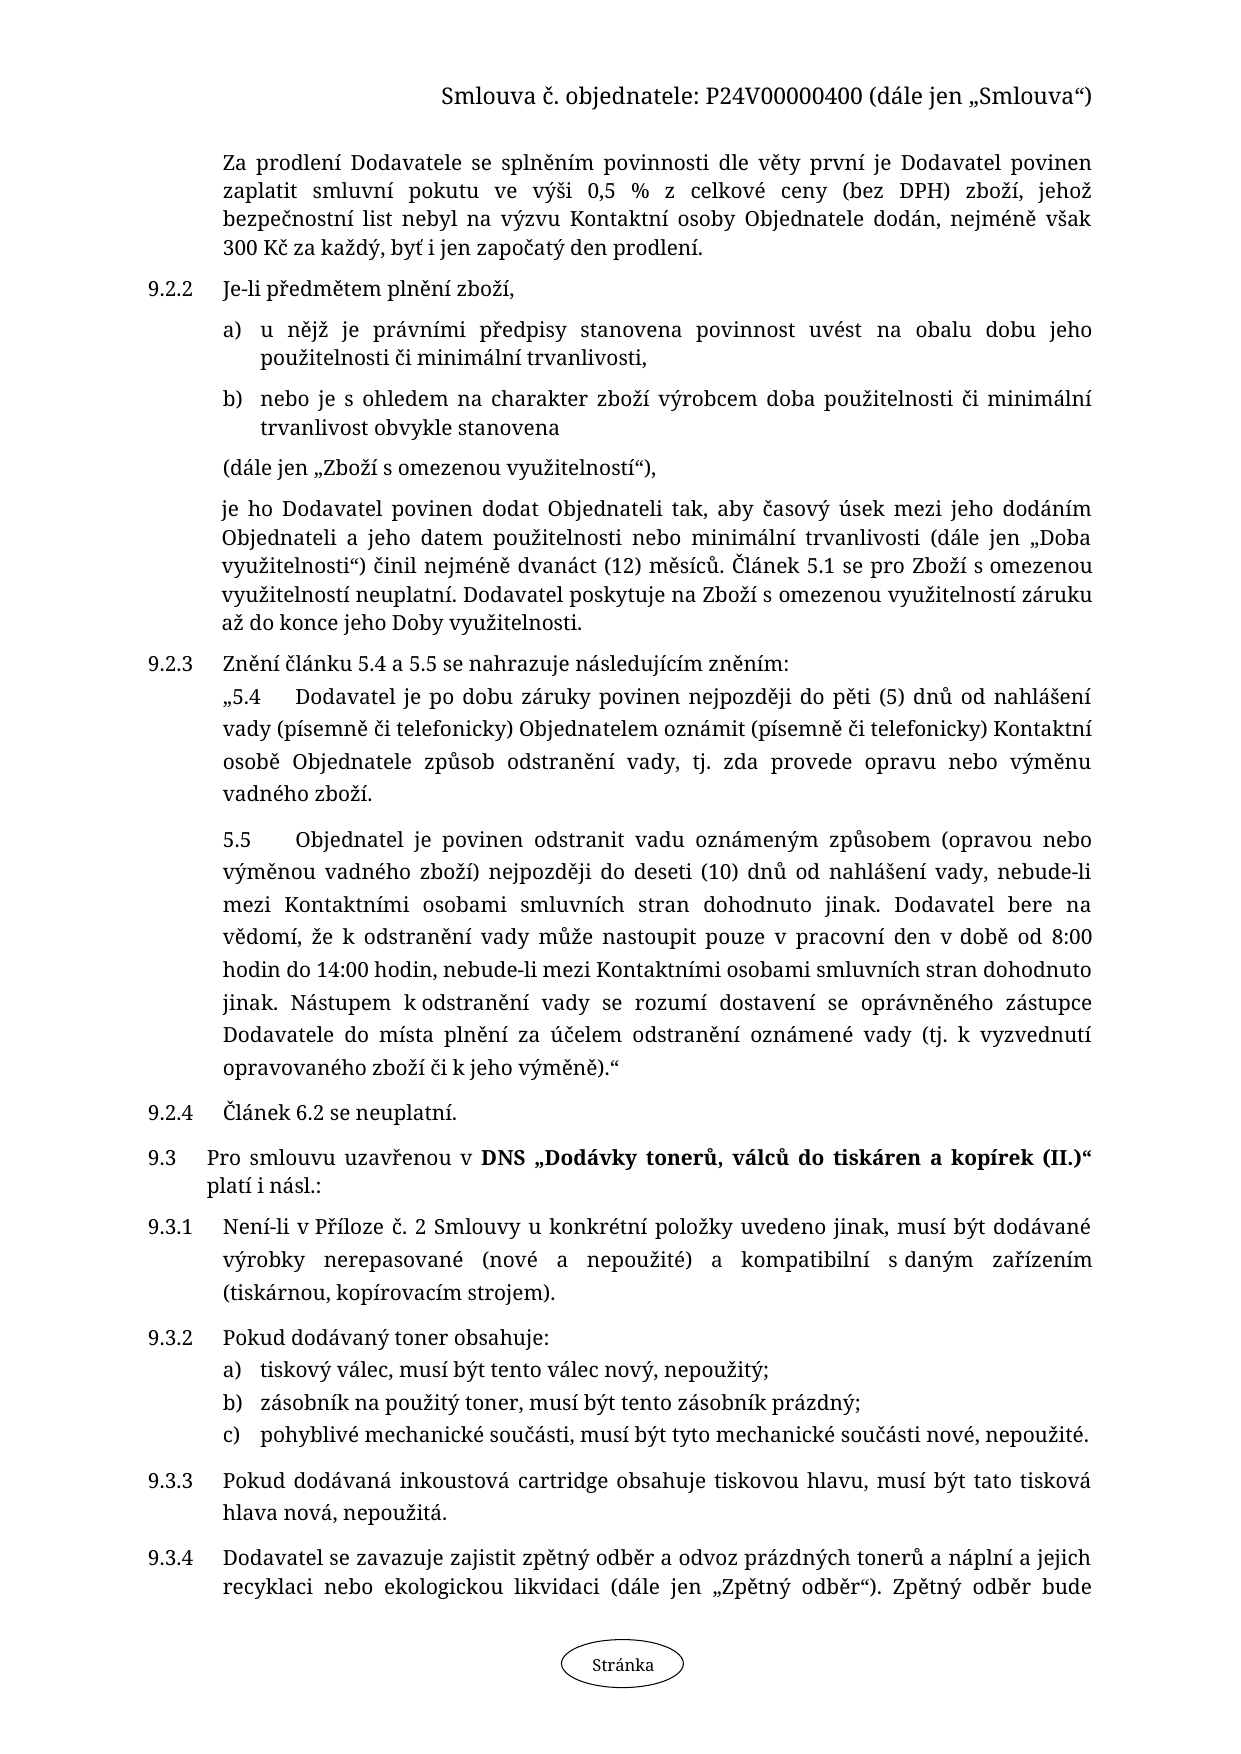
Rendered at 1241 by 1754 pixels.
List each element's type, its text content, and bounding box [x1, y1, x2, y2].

list Znění článku 5.4 a 5.5 se nahrazuje následujícím zněním: [148, 649, 1093, 678]
list pohyblivé mechanické součásti, musí být tyto mechanické součásti nové, nepoužité. [223, 1421, 1093, 1449]
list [148, 1543, 1093, 1600]
list Článek 6.2 se neuplatní. [148, 1098, 1093, 1126]
list 5.5 Objednatel je povinen odstranit vadu oznámeným způsobem (opravou nebo výměnou vadného zboží) nejpozději do deseti (10) dnů od nahlášení vady, nebude-li mezi Kontaktními osobami smluvních stran dohodnuto jinak. Dodavatel bere na vědomí, že k odstranění vady může nastoupit pouze v pracovní den v době od 8:00 hodin do 14:00 hodin, nebude-li mezi Kontaktními osobami smluvních stran dohodnuto jinak. Nástupem k odstranění vady se rozumí dostavení se oprávněného zástupce Dodavatele do místa plnění za účelem odstranění oznámené vady (tj. k vyzvednutí opravovaného zboží či k jeho výměně).“ [223, 825, 1093, 1081]
list Pokud dodávaný toner obsahuje: [148, 1323, 1093, 1351]
list zásobník na použitý toner, musí být tento zásobník prázdný; [223, 1388, 1093, 1416]
text je ho Dodavatel povinen dodat Objednateli tak, aby časový úsek mezi jeho dodáním Objednateli a jeho datem použitelnosti nebo minimální trvanlivosti (dále jen „Doba využitelnosti“) činil nejméně dvanáct (12) měsíců. Článek 5.1 se pro Zboží s omezenou využitelností neuplatní. Dodavatel poskytuje na Zboží s omezenou využitelností záruku až do konce jeho Doby využitelnosti. [221, 494, 1093, 637]
list Není-li v Příloze č. 2 Smlouvy u konkrétní položky uvedeno jinak, musí být dodávané výrobky nerepasované (nové a nepoužité) a kompatibilní s daným zařízením (tiskárnou, kopírovacím strojem). [148, 1212, 1093, 1306]
list Pro smlouvu uzavřenou v DNS „Dodávky tonerů, válců do tiskáren a kopírek (II.)“ platí i násl.: [148, 1143, 1093, 1200]
list nebo je s ohledem na charakter zboží výrobcem doba použitelnosti či minimální trvanlivost obvykle stanovena [223, 384, 1093, 441]
list Je-li předmětem plnění zboží, [148, 274, 1093, 302]
list „5.4 Dodavatel je po dobu záruky povinen nejpozději do pěti (5) dnů od nahlášení vady (písemně či telefonicky) Objednatelem oznámit (písemně či telefonicky) Kontaktní osobě Objednatele způsob odstranění vady, tj. zda provede opravu nebo výměnu vadného zboží. [223, 682, 1093, 808]
list tiskový válec, musí být tento válec nový, nepoužitý; [223, 1355, 1093, 1384]
text (dále jen „Zboží s omezenou využitelností“), [223, 453, 1093, 482]
list u nějž je právními předpisy stanovena povinnost uvést na obalu dobu jeho použitelnosti či minimální trvanlivosti, [223, 315, 1093, 372]
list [148, 148, 1093, 261]
list Pokud dodávaná inkoustová cartridge obsahuje tiskovou hlavu, musí být tato tisková hlava nová, nepoužitá. [148, 1466, 1093, 1527]
